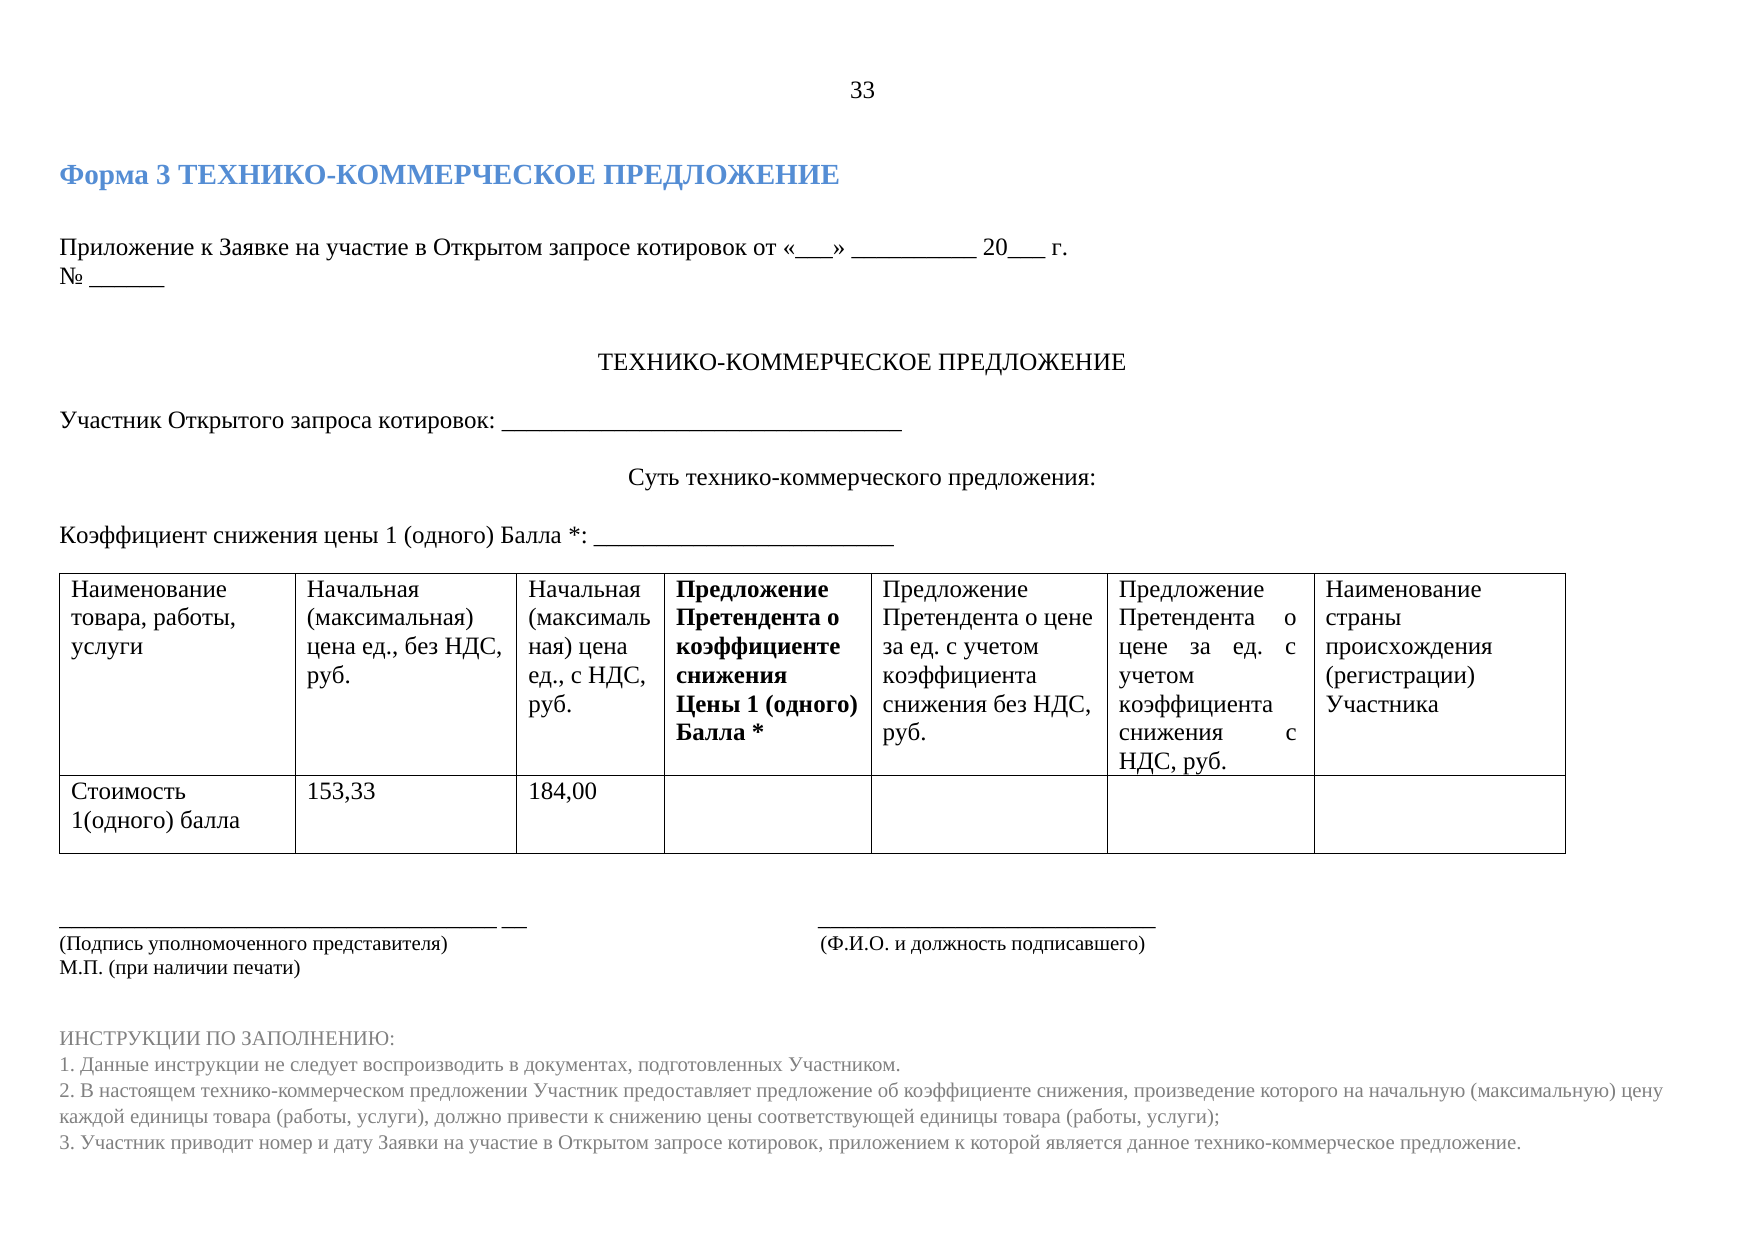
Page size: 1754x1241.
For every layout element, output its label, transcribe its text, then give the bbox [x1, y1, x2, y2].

table_header Наименование товара, работы, услуги [60, 574, 295, 775]
table_cell [1108, 776, 1314, 853]
table_header Начальная (максимальная) цена ед., без НДС, руб. [296, 574, 516, 775]
table_cell [1315, 776, 1565, 853]
text Суть технико-коммерческого предложения: [59, 462, 1665, 491]
table_header Предложение Претендента о цене за ед. с учетом коэффициента снижения без НДС, руб. [872, 574, 1107, 775]
text Коэффициент снижения цены 1 (одного) Балла *: ________________________ [59, 520, 1665, 548]
table_header Наименование страны происхождения (регистрации) Участника [1315, 574, 1565, 775]
text Участник Открытого запроса котировок: ________________________________ [59, 405, 1665, 433]
text Приложение к Заявке на участие в Открытом запросе котировок от «___» __________ 20___ г. [59, 232, 1665, 261]
text ТЕХНИКО-КОММЕРЧЕСКОЕ ПРЕДЛОЖЕНИЕ [59, 347, 1665, 376]
text 3. Участник приводит номер и дату Заявки на участие в Открытом запросе котировок, приложением к которой является данное технико-коммерческое предложение. [59, 1130, 1665, 1154]
text М.П. (при наличии печати) [59, 955, 1665, 979]
text (Подпись уполномоченного представителя) (Ф.И.О. и должность подписавшего) [59, 931, 1665, 955]
table_header Начальная (максимальная) цена ед., с НДС, руб. [517, 574, 664, 775]
text Форма 3 ТЕХНИКО-КОММЕРЧЕСКОЕ ПРЕДЛОЖЕНИЕ [59, 157, 1665, 191]
text 2. В настоящем технико-коммерческом предложении Участник предоставляет предложение об коэффициенте снижения, произведение которого на начальную (максимальную) цену каждой единицы товара (работы, услуги), должно привести к снижению цены соответствующей единицы товара (работы, услуги); [59, 1078, 1665, 1128]
table_cell [872, 776, 1107, 853]
table_header Предложение Претендента о цене за ед. с учетом коэффициента снижения с НДС, руб. [1108, 574, 1314, 775]
table_header Предложение Претендента о коэффициенте снижения Цены 1 (одного) Балла * [665, 574, 871, 775]
text ___________________________________ __ ___________________________ [59, 902, 1665, 931]
table_cell 184,00 [517, 776, 664, 853]
text ИНСТРУКЦИИ ПО ЗАПОЛНЕНИЮ: [59, 1026, 1665, 1050]
table_cell [665, 776, 871, 853]
table_cell Стоимость 1(одного) балла [60, 776, 295, 853]
text № ______ [59, 261, 1665, 290]
text 1. Данные инструкции не следует воспроизводить в документах, подготовленных Участником. [59, 1052, 1665, 1076]
table_cell 153,33 [296, 776, 516, 853]
